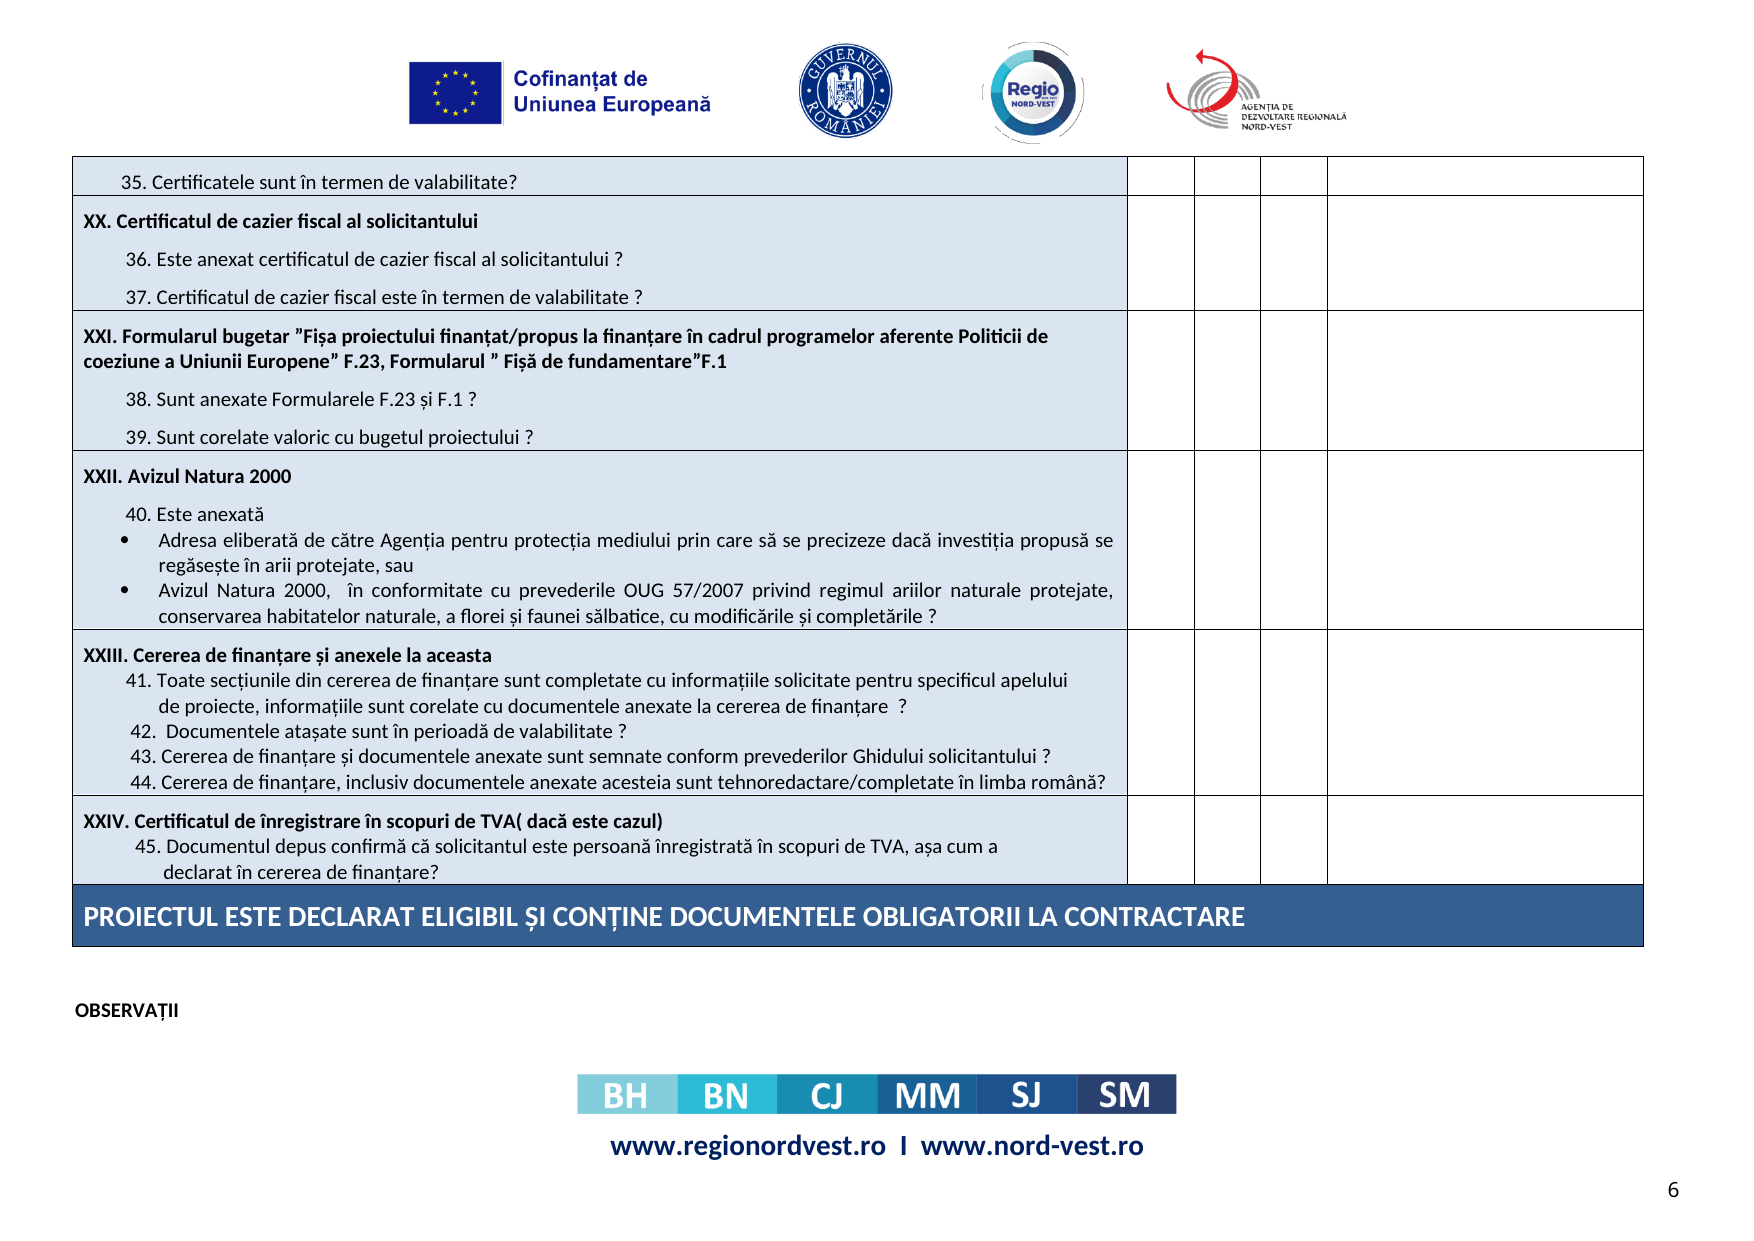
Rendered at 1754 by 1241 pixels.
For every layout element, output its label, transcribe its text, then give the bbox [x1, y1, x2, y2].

table_cell [1261, 196, 1327, 310]
table_cell XXIII. Cererea de finanțare și anexele la aceasta 41. Toate secțiunile din cererea de finanțare sunt completate cu informațiile solicitate pentru specificul apelului de proiecte, informațiile sunt corelate cu documentele anexate la cererea de finanțare ? 42. Documentele atașate sunt în perioadă de valabilitate ? 43. Cererea de finanțare și documentele anexate sunt semnate conform prevederilor Ghidului solicitantului ? 44. Cererea de finanțare, inclusiv documentele anexate acesteia sunt tehnoredactare/completate în limba română? [73, 630, 1127, 794]
picture [407, 42, 1347, 144]
table_cell PROIECTUL ESTE DECLARAT ELIGIBIL ȘI CONȚINE DOCUMENTELE OBLIGATORII LA CONTRACTARE [73, 885, 1643, 946]
table_cell [1128, 196, 1194, 310]
table_cell [1195, 630, 1260, 794]
table_cell [1328, 451, 1643, 628]
table_cell [1128, 451, 1194, 628]
table_cell [1261, 451, 1327, 628]
table_cell [1195, 796, 1260, 884]
table_cell [1195, 451, 1260, 628]
table_cell [1195, 157, 1260, 195]
table_cell [1128, 630, 1194, 794]
table_cell [1261, 157, 1327, 195]
table_cell [1328, 157, 1643, 195]
table_cell [1128, 311, 1194, 450]
text OBSERVAȚII [75, 998, 1679, 1023]
table_cell [1195, 196, 1260, 310]
table_cell XXII. Avizul Natura 2000 40. Este anexată Adresa eliberată de către Agenția pentru protecția mediului prin care să se precizeze dacă investiția propusă se regăsește în arii protejate, sau Avizul Natura 2000, în conformitate cu prevederile OUG 57/2007 privind regimul ariilor naturale protejate, conservarea habitatelor naturale, a florei și faunei sălbatice, cu modificările și completările ? [73, 451, 1127, 628]
table_cell [1195, 311, 1260, 450]
table_cell [1328, 630, 1643, 794]
picture [577, 1074, 1177, 1114]
table_cell XX. Certificatul de cazier fiscal al solicitantului 36. Este anexat certificatul de cazier fiscal al solicitantului ? 37. Certificatul de cazier fiscal este în termen de valabilitate ? [73, 196, 1127, 310]
table_cell [1328, 196, 1643, 310]
table_cell [1128, 157, 1194, 195]
table_cell [1261, 630, 1327, 794]
table_cell [1261, 311, 1327, 450]
table_cell [1261, 796, 1327, 884]
table_cell [1328, 311, 1643, 450]
table_cell [1328, 796, 1643, 884]
table_cell [1128, 796, 1194, 884]
table_cell XXI. Formularul bugetar ”Fișa proiectului finanțat/propus la finanțare în cadrul programelor aferente Politicii de coeziune a Uniunii Europene” F.23, Formularul ” Fișă de fundamentare”F.1 38. Sunt anexate Formularele F.23 și F.1 ? 39. Sunt corelate valoric cu bugetul proiectului ? [73, 311, 1127, 450]
table_cell XXIV. Certificatul de înregistrare în scopuri de TVA( dacă este cazul) 45. Documentul depus confirmă că solicitantul este persoană înregistrată în scopuri de TVA, așa cum a declarat în cererea de finanțare? [73, 796, 1127, 884]
